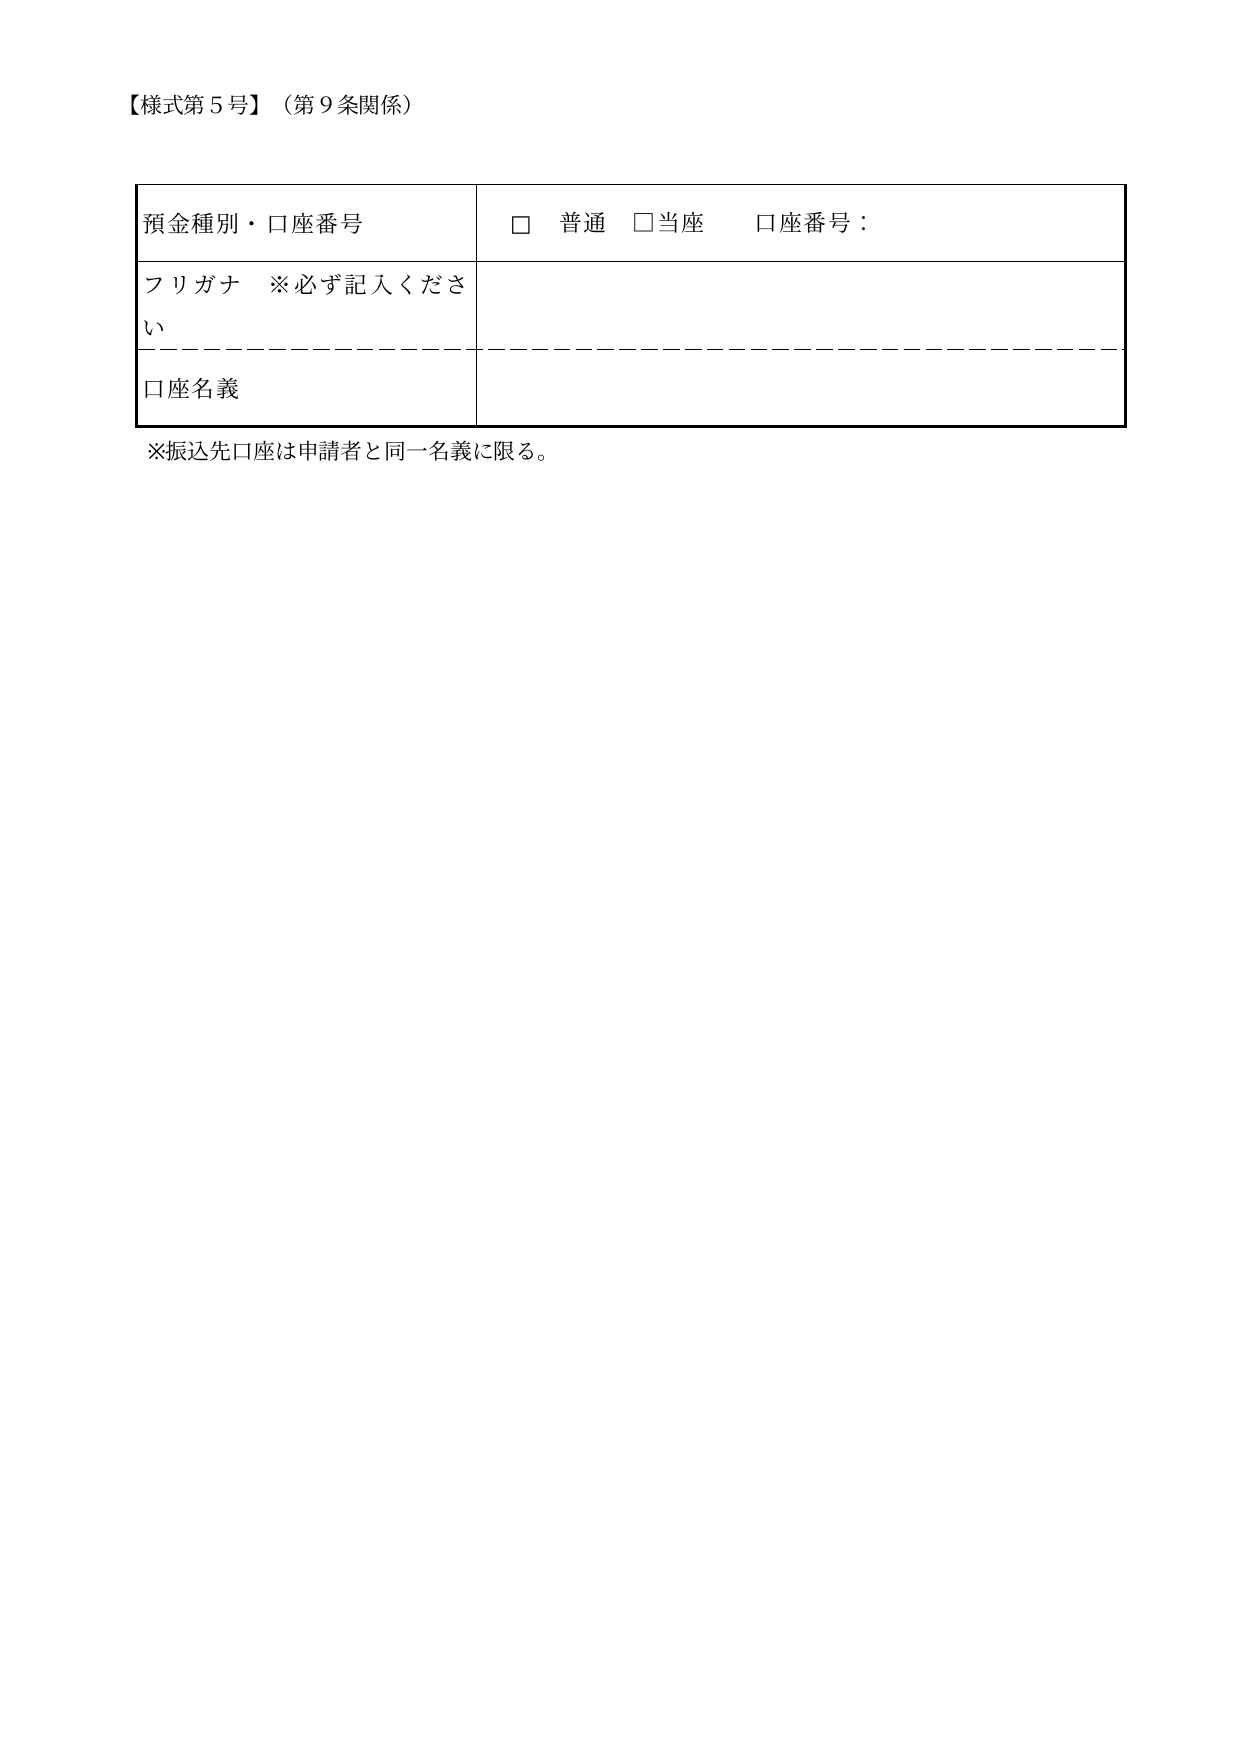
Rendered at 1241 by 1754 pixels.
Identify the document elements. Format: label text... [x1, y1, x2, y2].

table_cell [477, 349, 1124, 425]
table_cell 口座名義 [138, 349, 476, 425]
table_cell □普通 □当座 口座番号： [477, 185, 1124, 261]
table_cell 預金種別・口座番号 [138, 185, 476, 261]
table_cell フリガナ ※必ず記入ください [138, 262, 476, 348]
table_cell [477, 262, 1124, 348]
